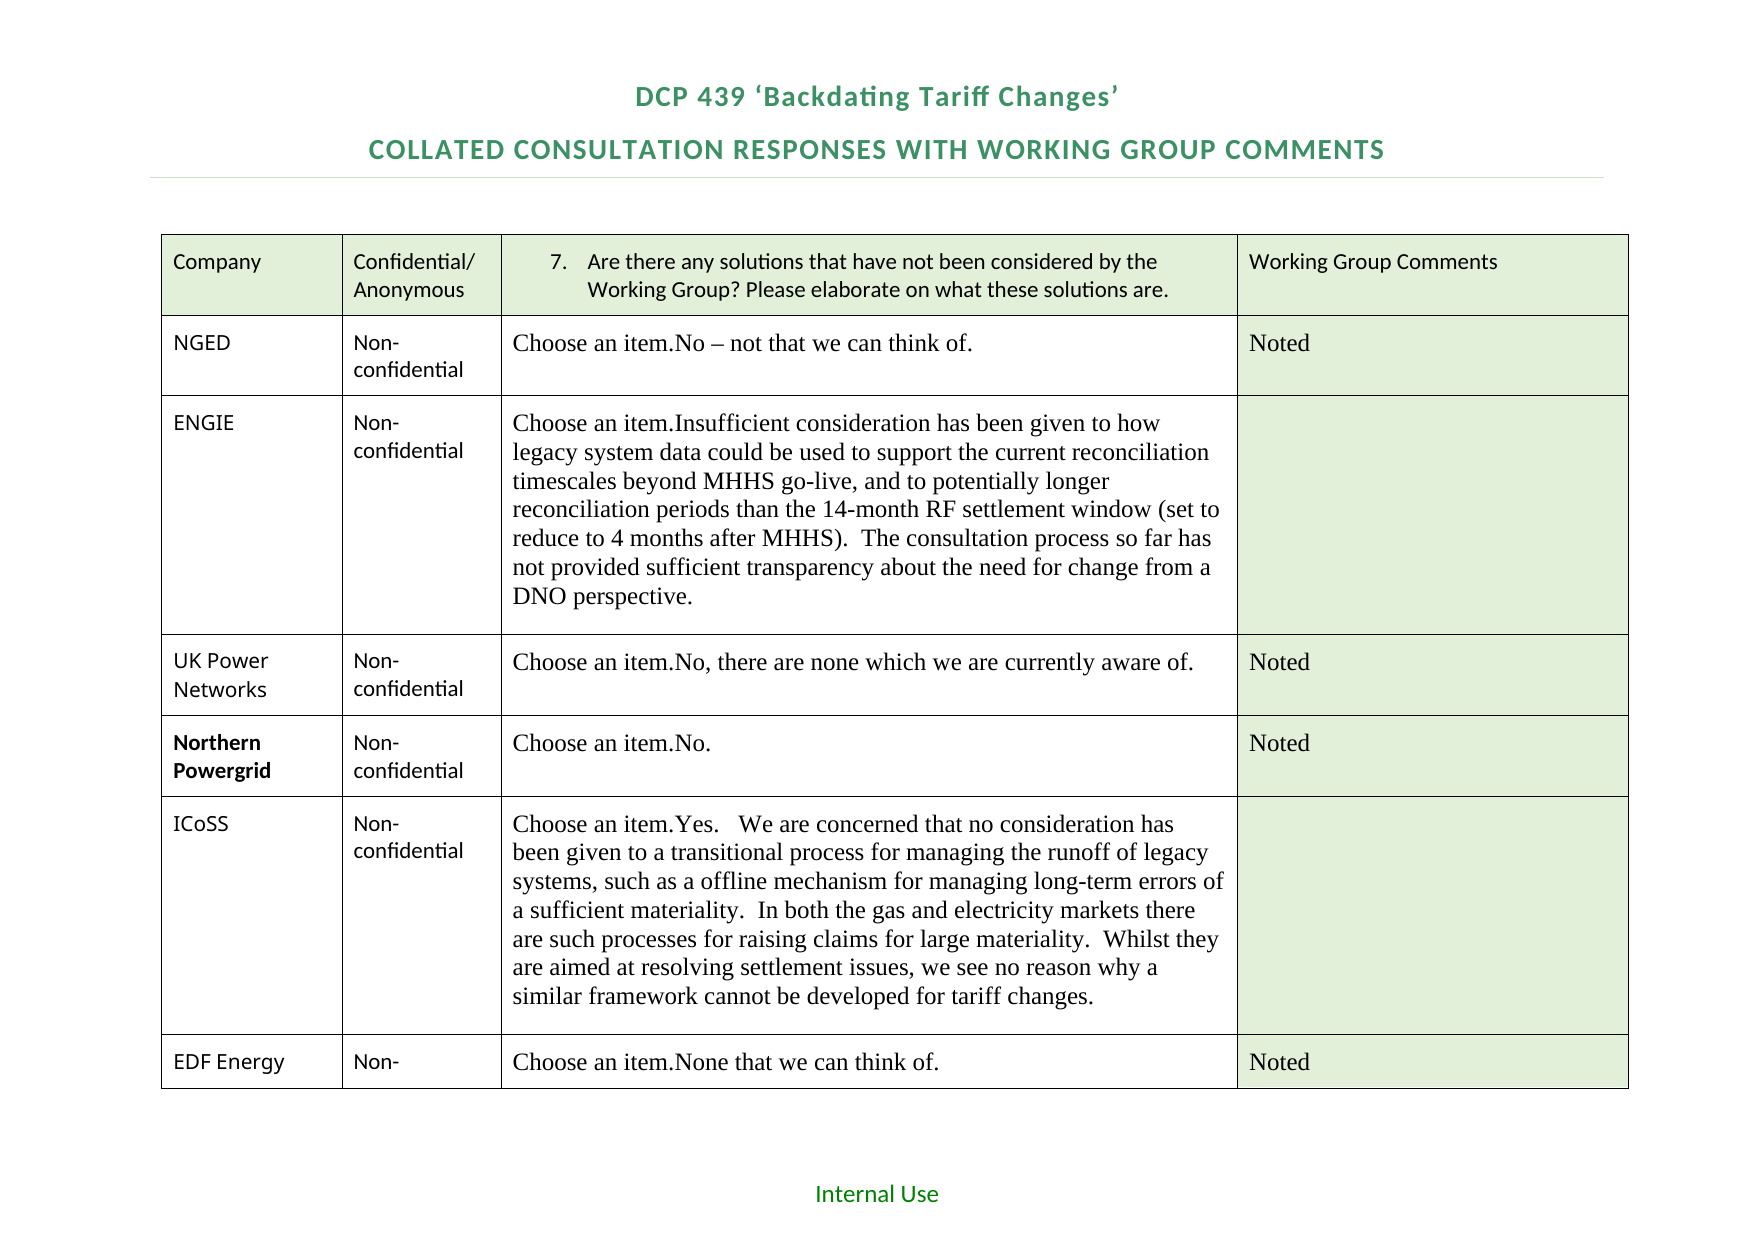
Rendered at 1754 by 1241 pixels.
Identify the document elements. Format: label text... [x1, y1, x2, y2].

table_cell Yes. We are concerned that no consideration has been given to a transitional process for managing the runoff of legacy systems, such as a offline mechanism for managing long-term errors of a sufficient materiality. In both the gas and electricity markets there are such processes for raising claims for large materiality. Whilst they are aimed at resolving settlement issues, we see no reason why a similar framework cannot be developed for tariff changes. [502, 797, 1237, 1034]
table_header Company [162, 235, 342, 315]
table_cell [1238, 396, 1628, 634]
table_cell No. [502, 716, 1237, 796]
table_cell No, there are none which we are currently aware of. [502, 635, 1237, 715]
table_cell No – not that we can think of. [502, 316, 1237, 395]
table_header Working Group Comments [1238, 235, 1628, 315]
table_header Are there any solutions that have not been considered by the Working Group? Please elaborate on what these solutions are. [502, 235, 1237, 315]
table_cell Insufficient consideration has been given to how legacy system data could be used to support the current reconciliation timescales beyond MHHS go-live, and to potentially longer reconciliation periods than the 14-month RF settlement window (set to reduce to 4 months after MHHS). The consultation process so far has not provided sufficient transparency about the need for change from a DNO perspective. [502, 396, 1237, 634]
table_cell Noted [1238, 716, 1628, 796]
table_header Confidential/ Anonymous [343, 235, 501, 315]
table_cell Noted [1238, 635, 1628, 715]
table_cell Noted [1238, 1035, 1628, 1087]
table_cell [1238, 797, 1628, 1034]
table_cell Noted [1238, 316, 1628, 395]
table_cell Northern Powergrid [162, 716, 342, 796]
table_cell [502, 1035, 1237, 1087]
